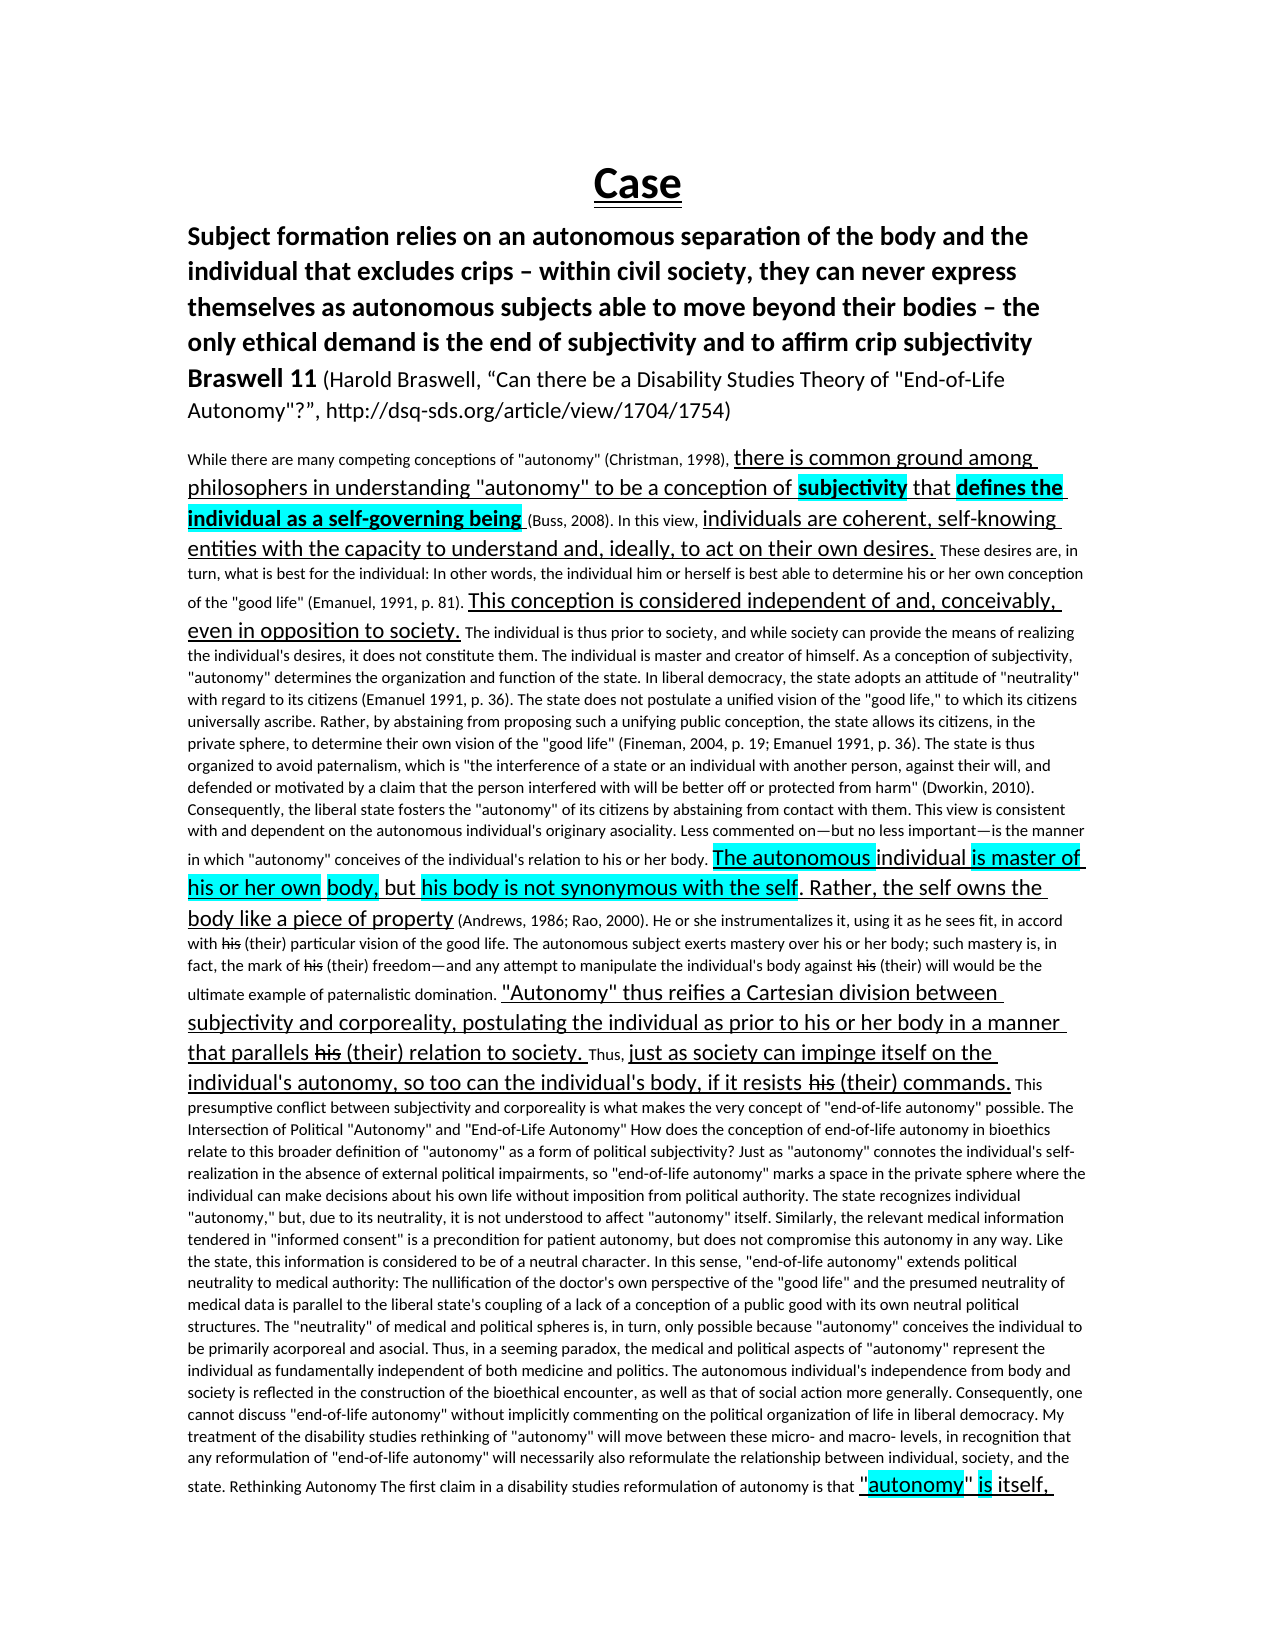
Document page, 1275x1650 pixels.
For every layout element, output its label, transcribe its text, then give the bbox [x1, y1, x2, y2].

subtitle Case [187, 154, 1087, 210]
text Braswell 11 (Harold Braswell, “Can there be a Disability Studies Theory of "End-of-Life Autonomy"?”, http://dsq-sds.org/article/view/1704/1754) [187, 361, 1087, 424]
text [187, 443, 1087, 1498]
subtitle Subject formation relies on an autonomous separation of the body and the individual that excludes crips – within civil society, they can never express themselves as autonomous subjects able to move beyond their bodies – the only ethical demand is the end of subjectivity and to affirm crip subjectivity [187, 219, 1087, 358]
